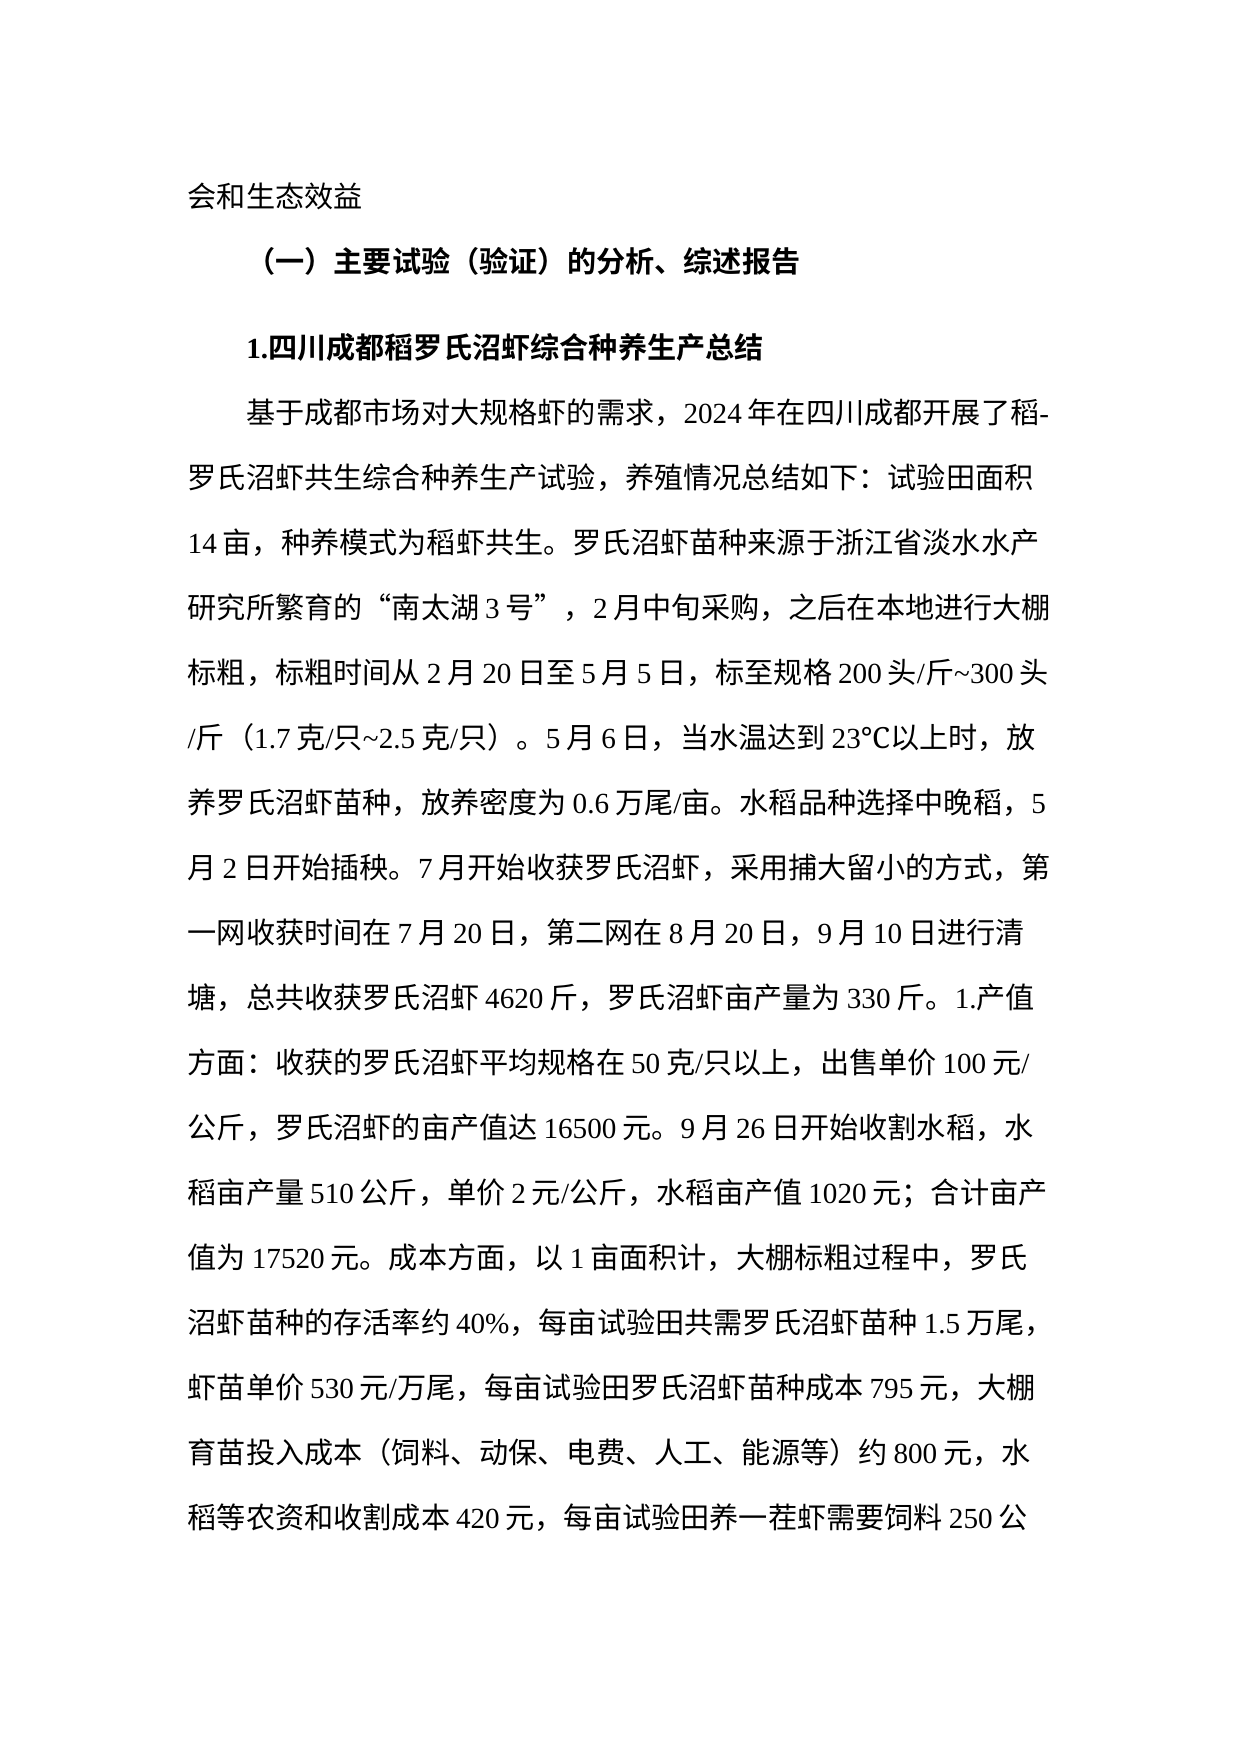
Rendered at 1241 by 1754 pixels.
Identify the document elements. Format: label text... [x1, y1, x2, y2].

list 1.四川成都稻罗氏沼虾综合种养生产总结 [187, 313, 1053, 378]
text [187, 162, 1053, 227]
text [187, 378, 1053, 1548]
text （一）主要试验（验证）的分析、综述报告 [187, 227, 1053, 292]
